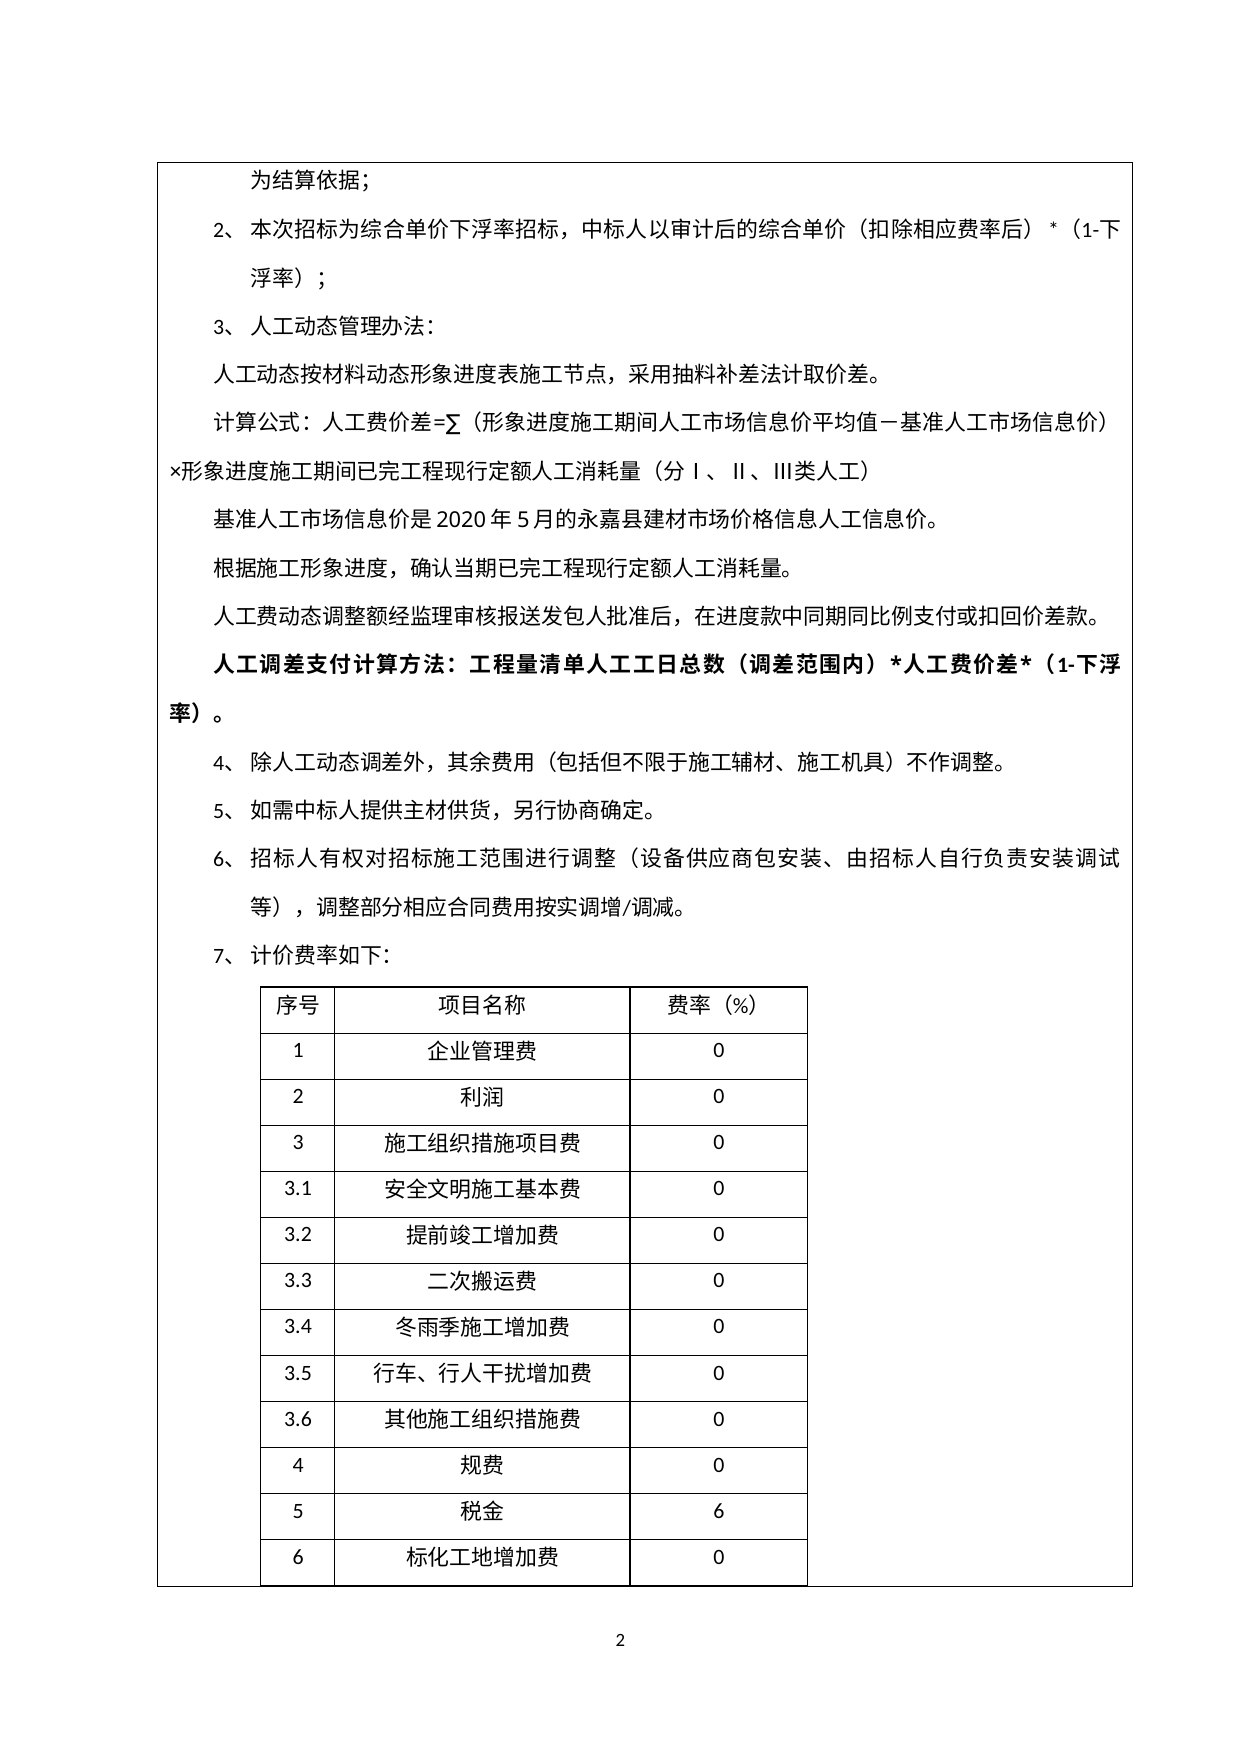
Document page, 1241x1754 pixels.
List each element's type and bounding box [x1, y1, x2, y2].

table_header [158, 163, 1132, 1586]
